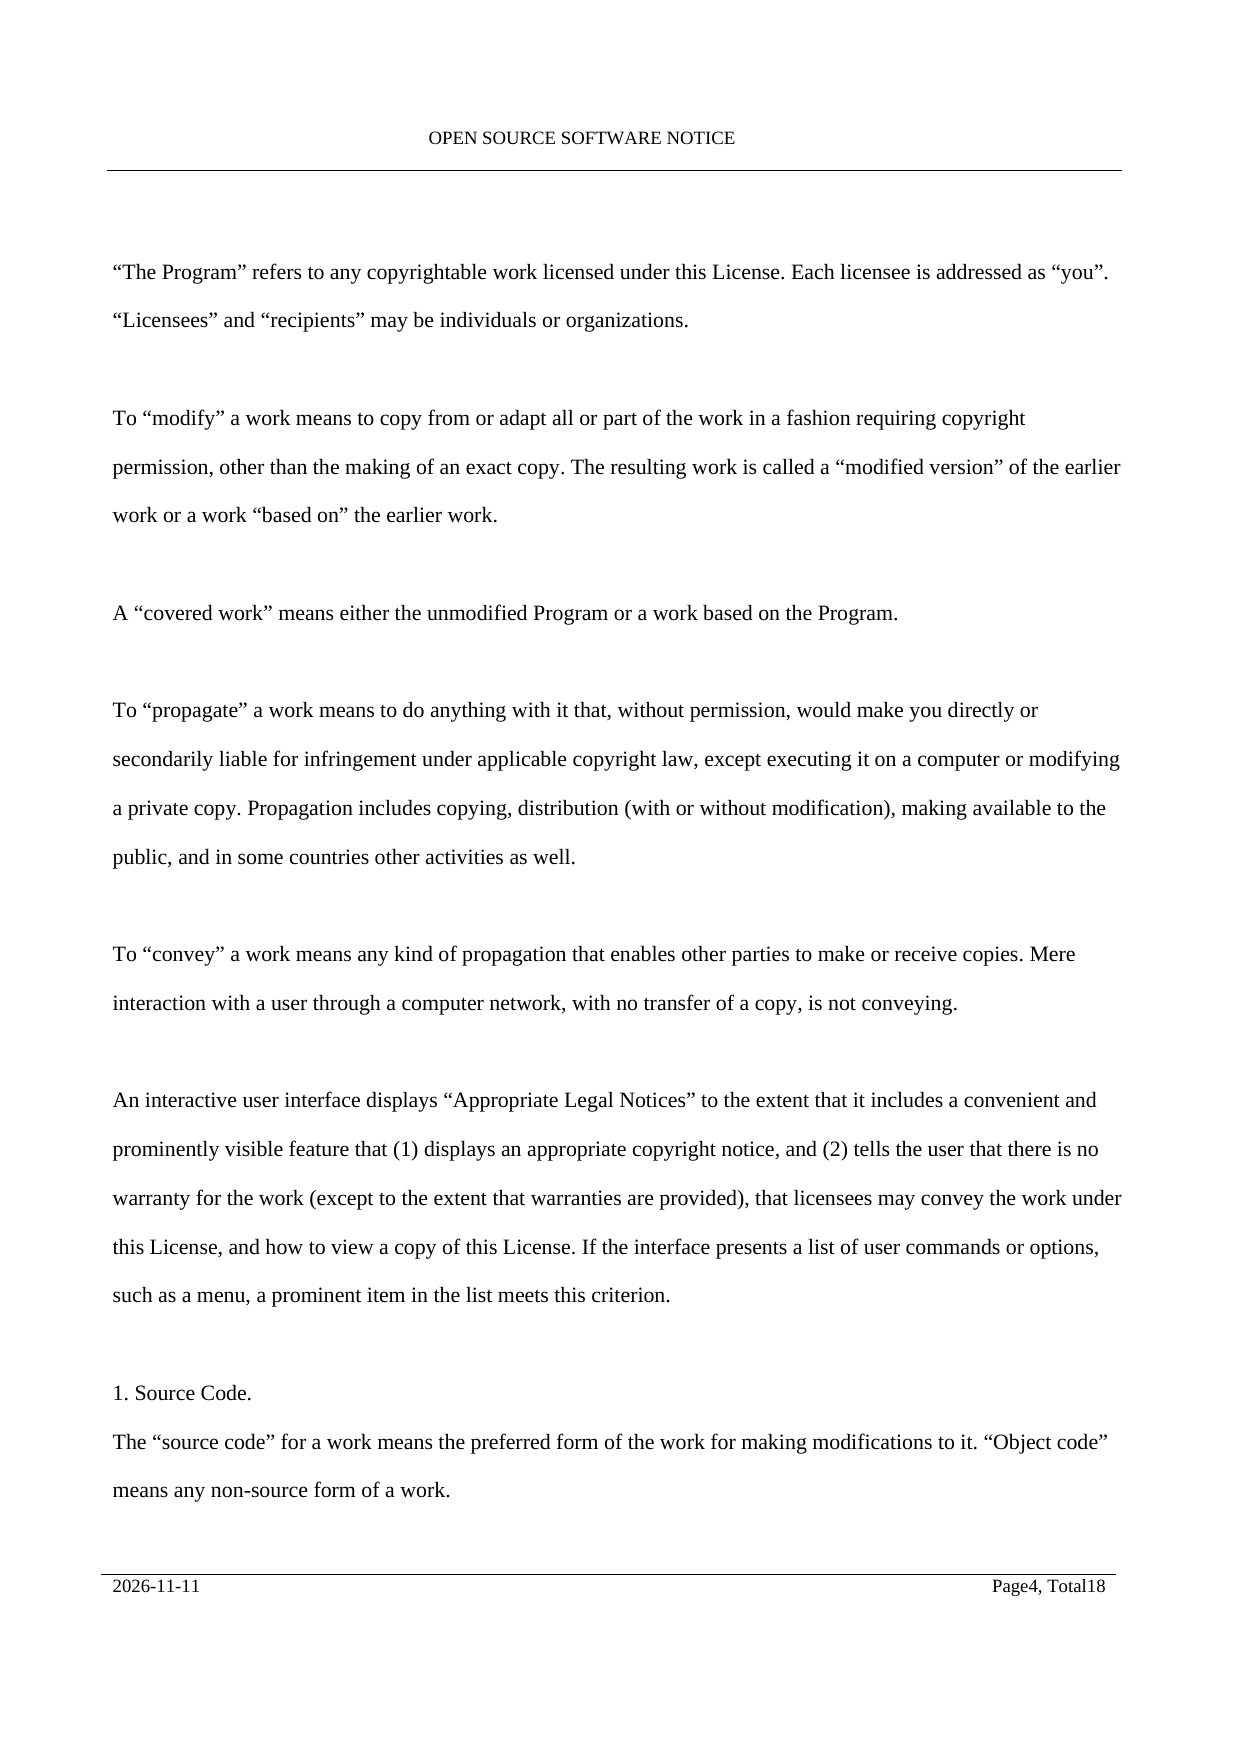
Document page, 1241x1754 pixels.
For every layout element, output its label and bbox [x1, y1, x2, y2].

text [112, 206, 1128, 1506]
